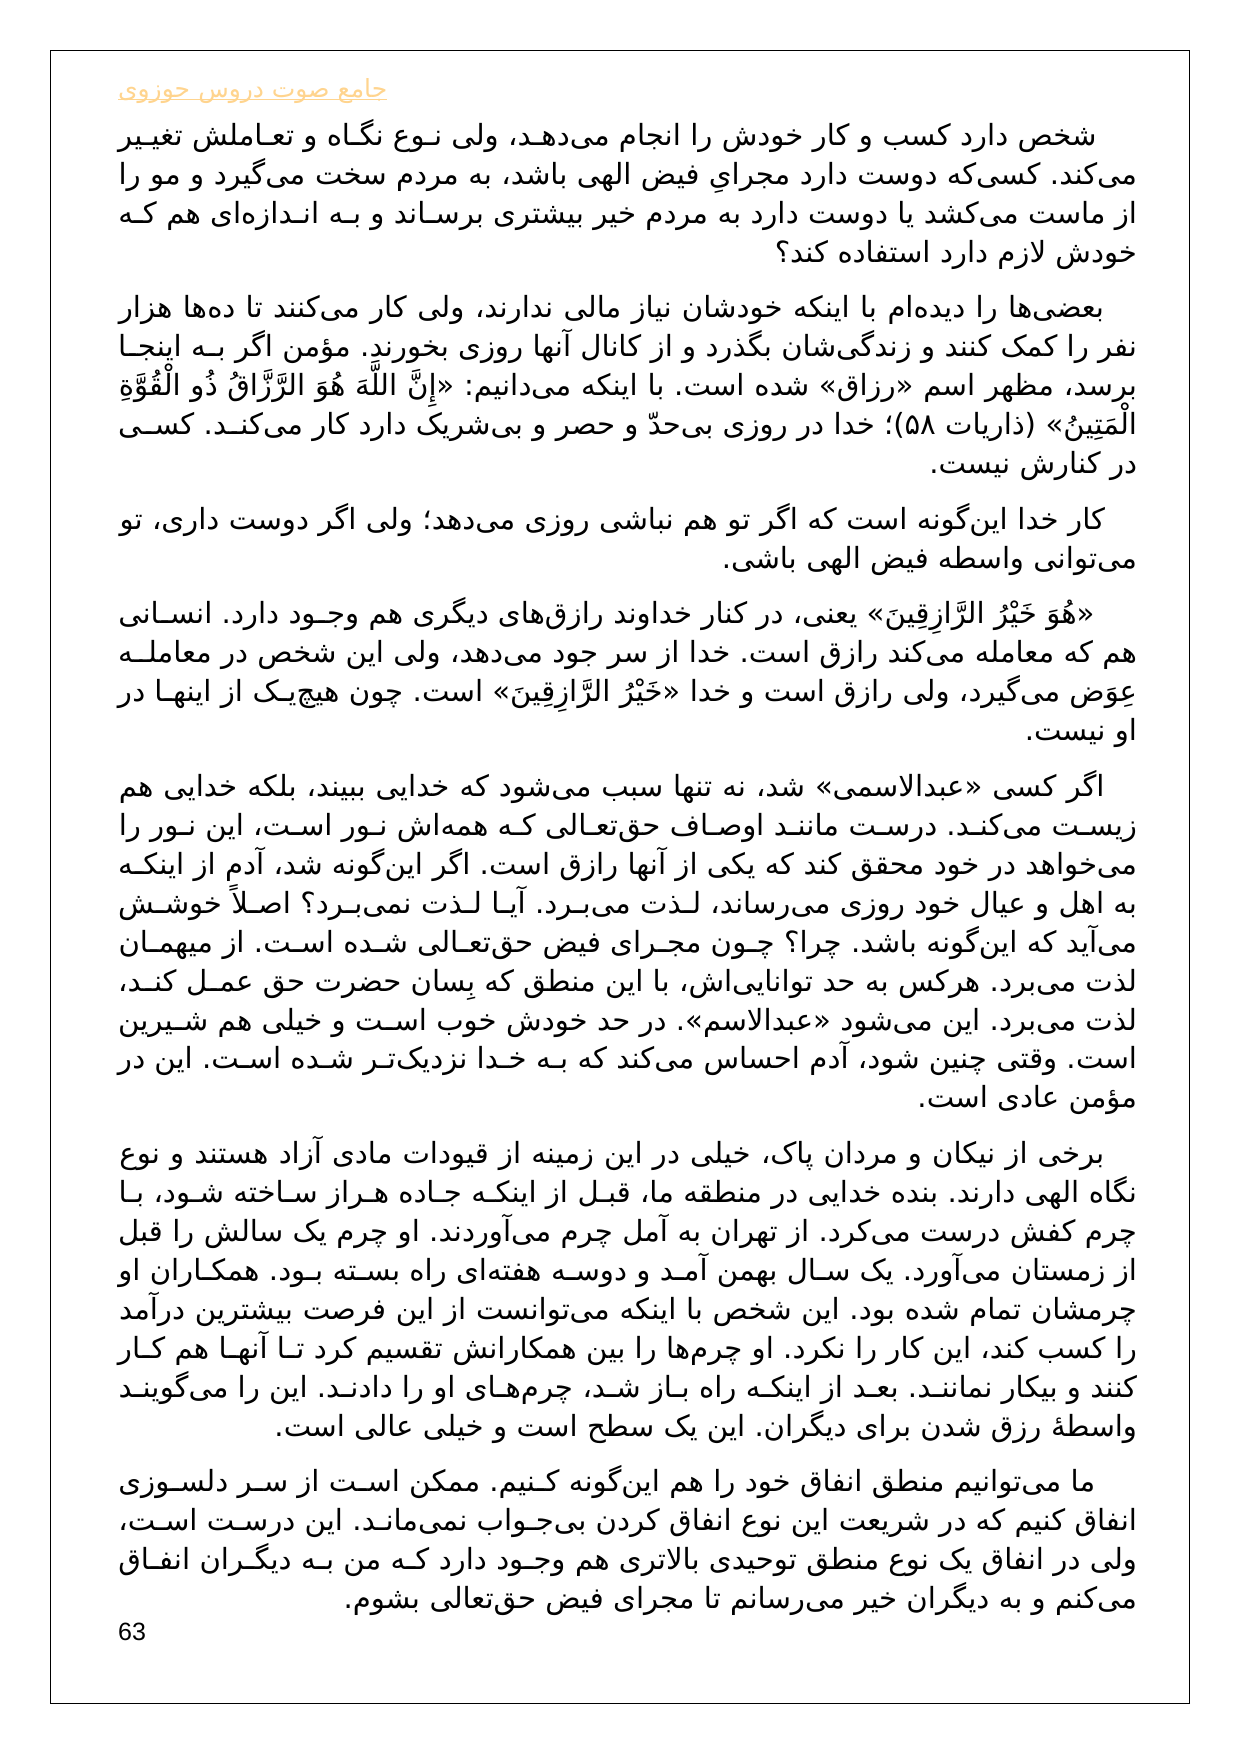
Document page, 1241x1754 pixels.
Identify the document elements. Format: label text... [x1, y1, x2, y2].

text اگر کسی «عبدالاسمی» شد، نه تنها سبب می‌شود که خدایی ببیند، بلکه خدایی هم زیست می‌کند. درست مانند اوصاف حق‌تعالی که همه‌اش نور است، این نور را می‌خواهد در خود محقق کند که یکی از آنها رازق است. اگر این‌گونه شد، آدم از اینکه به اهل و عیال خود روزی می‌رساند، لذت می‌برد. آیا لذت نمی‌برد؟ اصلاً خوشش می‌آید که این‌گونه باشد. چرا؟ چون مجرای فیض حق‌تعالی شده است. از میهمان لذت می‌برد. هرکس به حد توانایی‌اش، با این منطق که بِسان حضرت حق عمل کند، لذت می‌برد. این می‌شود «عبدالاسم». در حد خودش خوب است و خیلی هم شیرین است. وقتی چنین شود، آدم احساس می‌کند که به خدا نزدیک‌تر شده است. این در مؤمن عادی است. [118, 769, 1137, 1115]
text برخی از نیکان و مردان پاک، خیلی در این زمینه از قیودات مادی آزاد هستند و نوع نگاه الهی دارند. بنده خدایی در منطقه ما، قبل از اینکه جاده هراز ساخته شود، با چرم کفش درست می‌کرد. از تهران به آمل چرم می‌آوردند. او چرم یک سالش را قبل از زمستان می‌آورد. یک سال بهمن آمد و دوسه هفته‌ای راه بسته بود. همکاران او چرمشان تمام شده بود. این شخص با اینکه می‌توانست از این فرصت بیشترین درآمد را کسب کند، این کار را نکرد. او چرم‌ها را بین همکارانش تقسیم کرد تا آنها هم کار کنند و بیکار نمانند. بعد از اینکه راه باز شد، چرم‌های او را دادند. این را می‌گویند واسطۀ رزق شدن برای دیگران. این یک سطح است و خیلی عالی است. [118, 1136, 1137, 1443]
text شخص دارد کسب و کار خودش را انجام می‌دهد، ولی نوع نگاه و تعاملش تغییر می‌کند. کسی‌که دوست دارد مجرایِ فیض الهی باشد، به مردم سخت می‌گیرد و مو را از ماست می‌کشد یا دوست دارد به مردم خیر بیشتری برساند و به اندازه‌ای هم که خودش لازم دارد استفاده کند؟ [118, 118, 1137, 269]
text بعضی‌ها را دیده‌ام با اینکه خودشان نیاز مالی ندارند، ولی کار می‌کنند تا ده‌ها هزار نفر را کمک کنند و زندگی‌شان بگذرد و از کانال آنها روزی بخورند. مؤمن اگر به اینجا برسد، مظهر اسم «رزاق» شده است. با اینکه می‌دانیم: «إِنَّ اللَّهَ هُوَ الرَّزَّاقُ ذُو الْقُوَّةِ الْمَتِينُ» (ذاریات ۵۸)؛ خدا در روزی بی‌حدّ و حصر و بی‌شریک دارد کار می‌کند. کسی در کنارش نیست. [118, 291, 1137, 480]
text کار خدا این‌گونه است که اگر تو هم نباشی روزی می‌دهد؛ ولی اگر دوست داری، تو می‌توانی واسطه فیض الهی باشی. [118, 502, 1137, 575]
text «هُوَ خَيْرُ الرَّازِقِينَ» یعنی، در کنار خداوند رازق‌های دیگری هم وجود دارد. انسانی هم که معامله می‌کند رازق است. خدا از سر جود می‌دهد، ولی این شخص در معامله عِوَض می‌گیرد، ولی رازق است و خدا «خَيْرُ الرَّازِقِينَ» است. چون هیچ‌یک از اینها در او نیست. [118, 597, 1137, 747]
text ما می‌توانیم منطق انفاق خود را هم این‌گونه کنیم. ممکن است از سر دلسوزی انفاق کنیم که در شریعت این نوع انفاق کردن بی‌جواب نمی‌ماند. این درست است، ولی در انفاق یک نوع منطق توحیدی بالاتری هم وجود دارد که من به دیگران انفاق می‌کنم و به دیگران خیر می‌رسانم تا مجرای فیض حق‌تعالی بشوم. [118, 1465, 1137, 1616]
